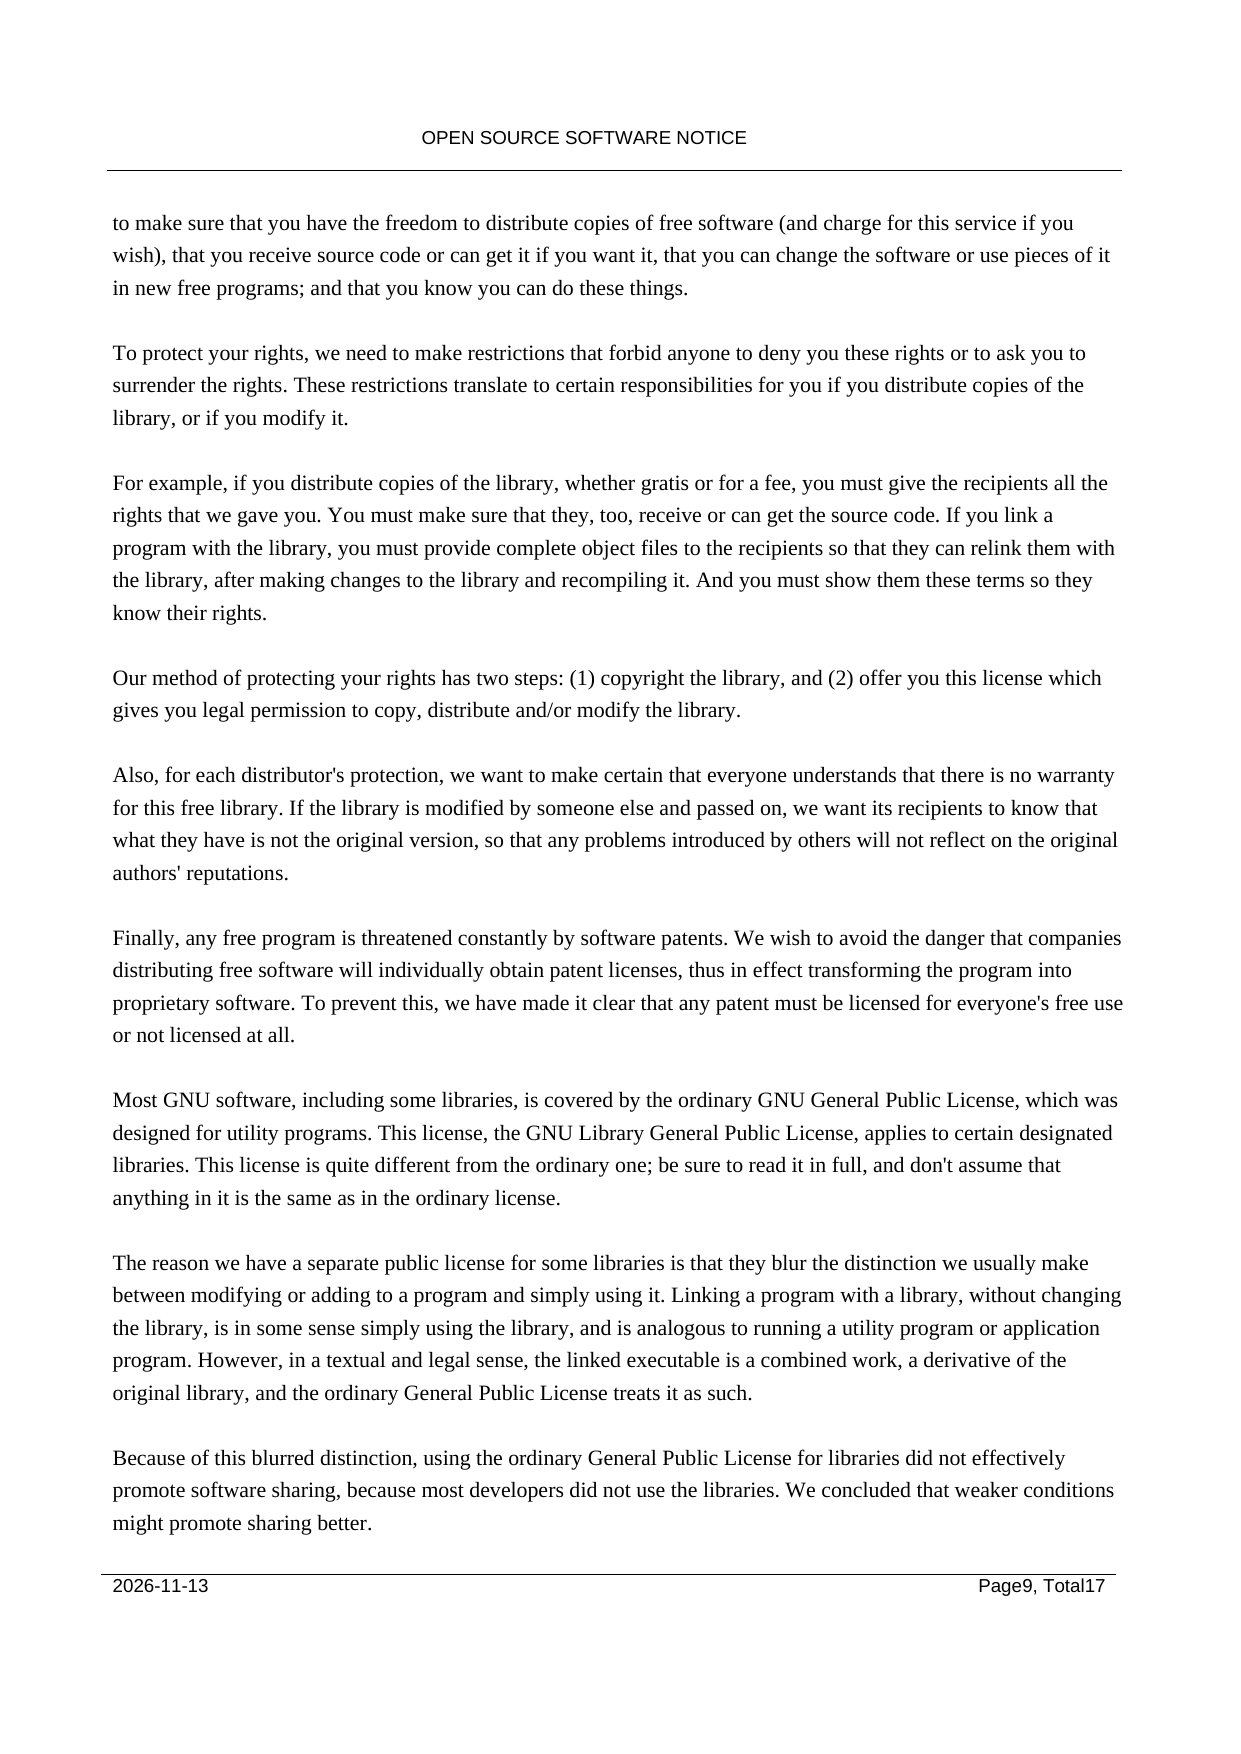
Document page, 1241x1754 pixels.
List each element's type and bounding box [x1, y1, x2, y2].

text [112, 206, 1128, 1539]
